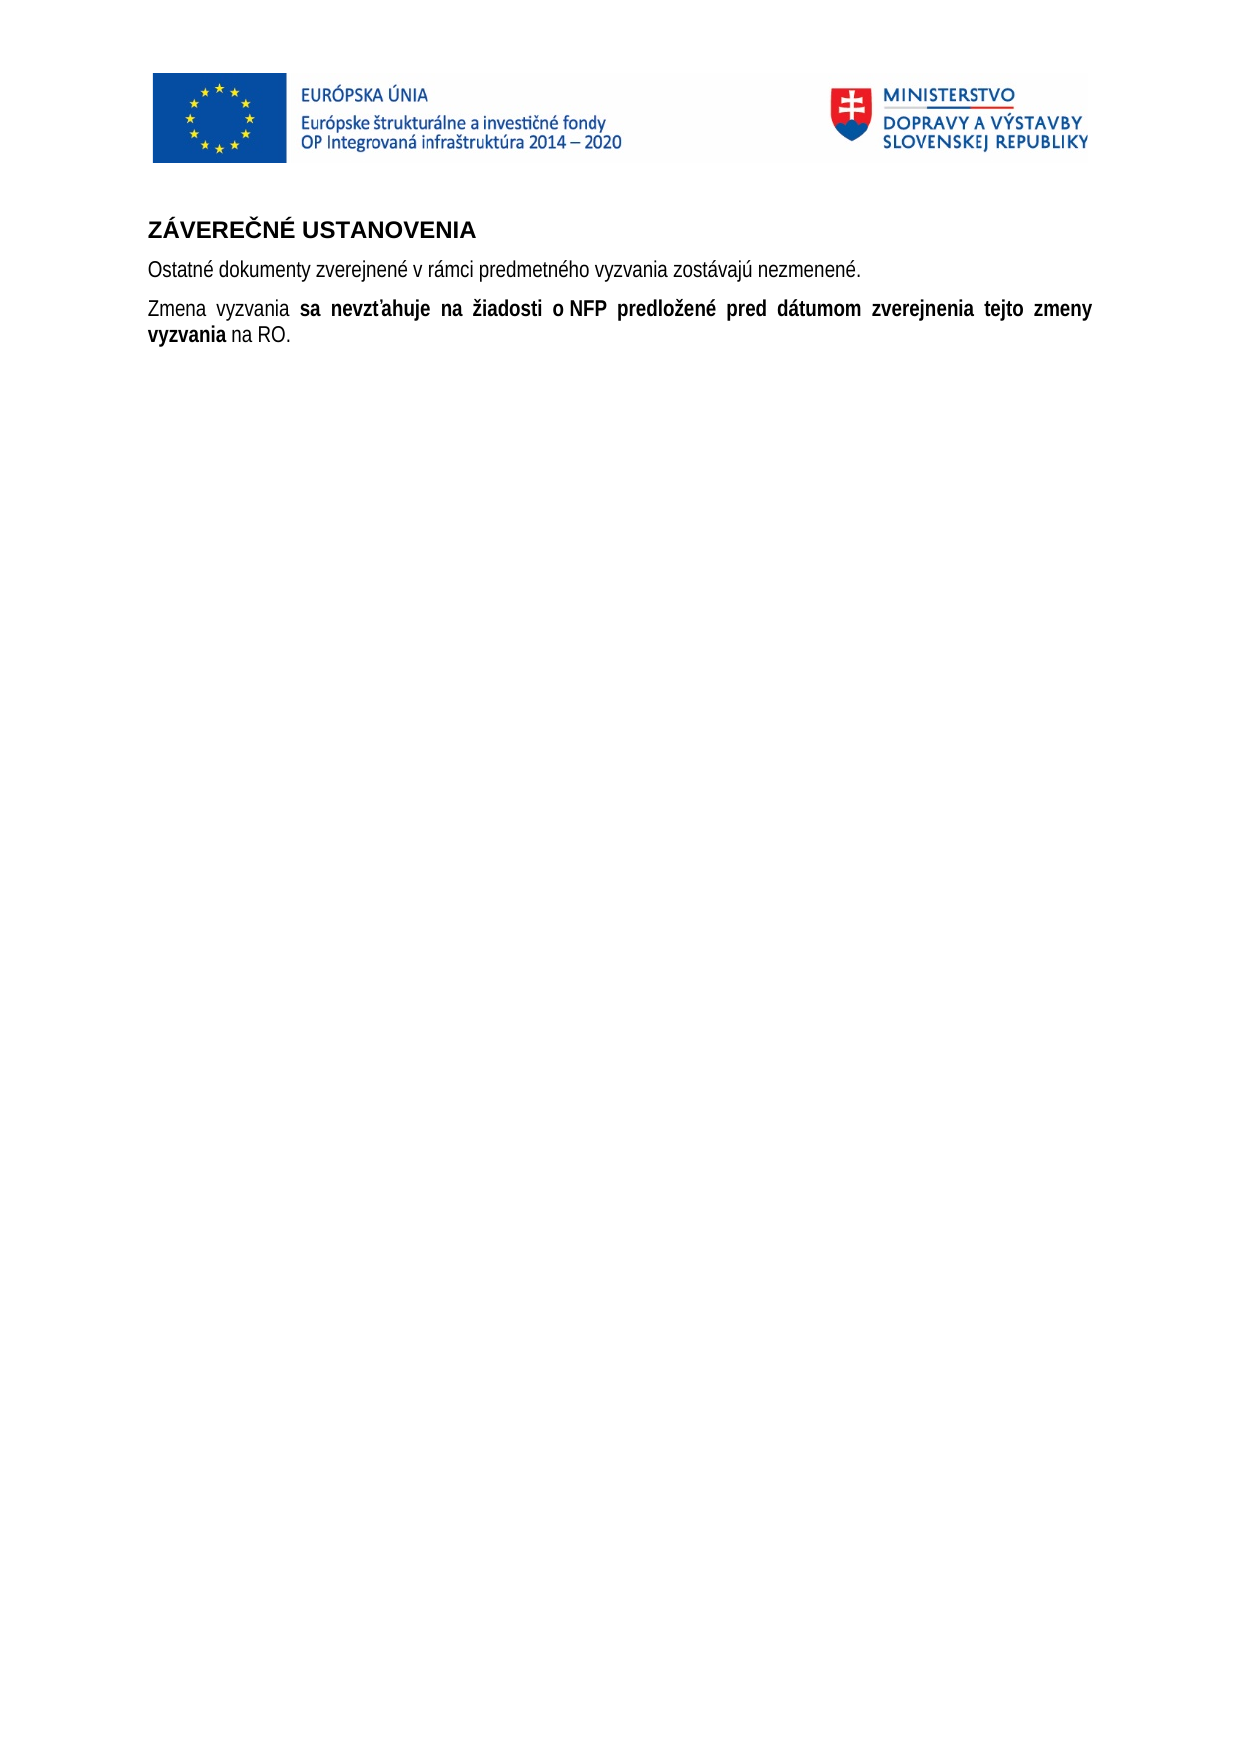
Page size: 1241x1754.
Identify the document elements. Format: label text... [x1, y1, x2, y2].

picture [152, 73, 1088, 163]
text Zmena vyzvania sa nevzťahuje na žiadosti o NFP predložené pred dátumom zverejnenia tejto zmeny vyzvania na RO. [148, 295, 1093, 348]
text Ostatné dokumenty zverejnené v rámci predmetného vyzvania zostávajú nezmenené. [148, 256, 1093, 282]
text Záverečné ustanovenia [148, 216, 1093, 243]
